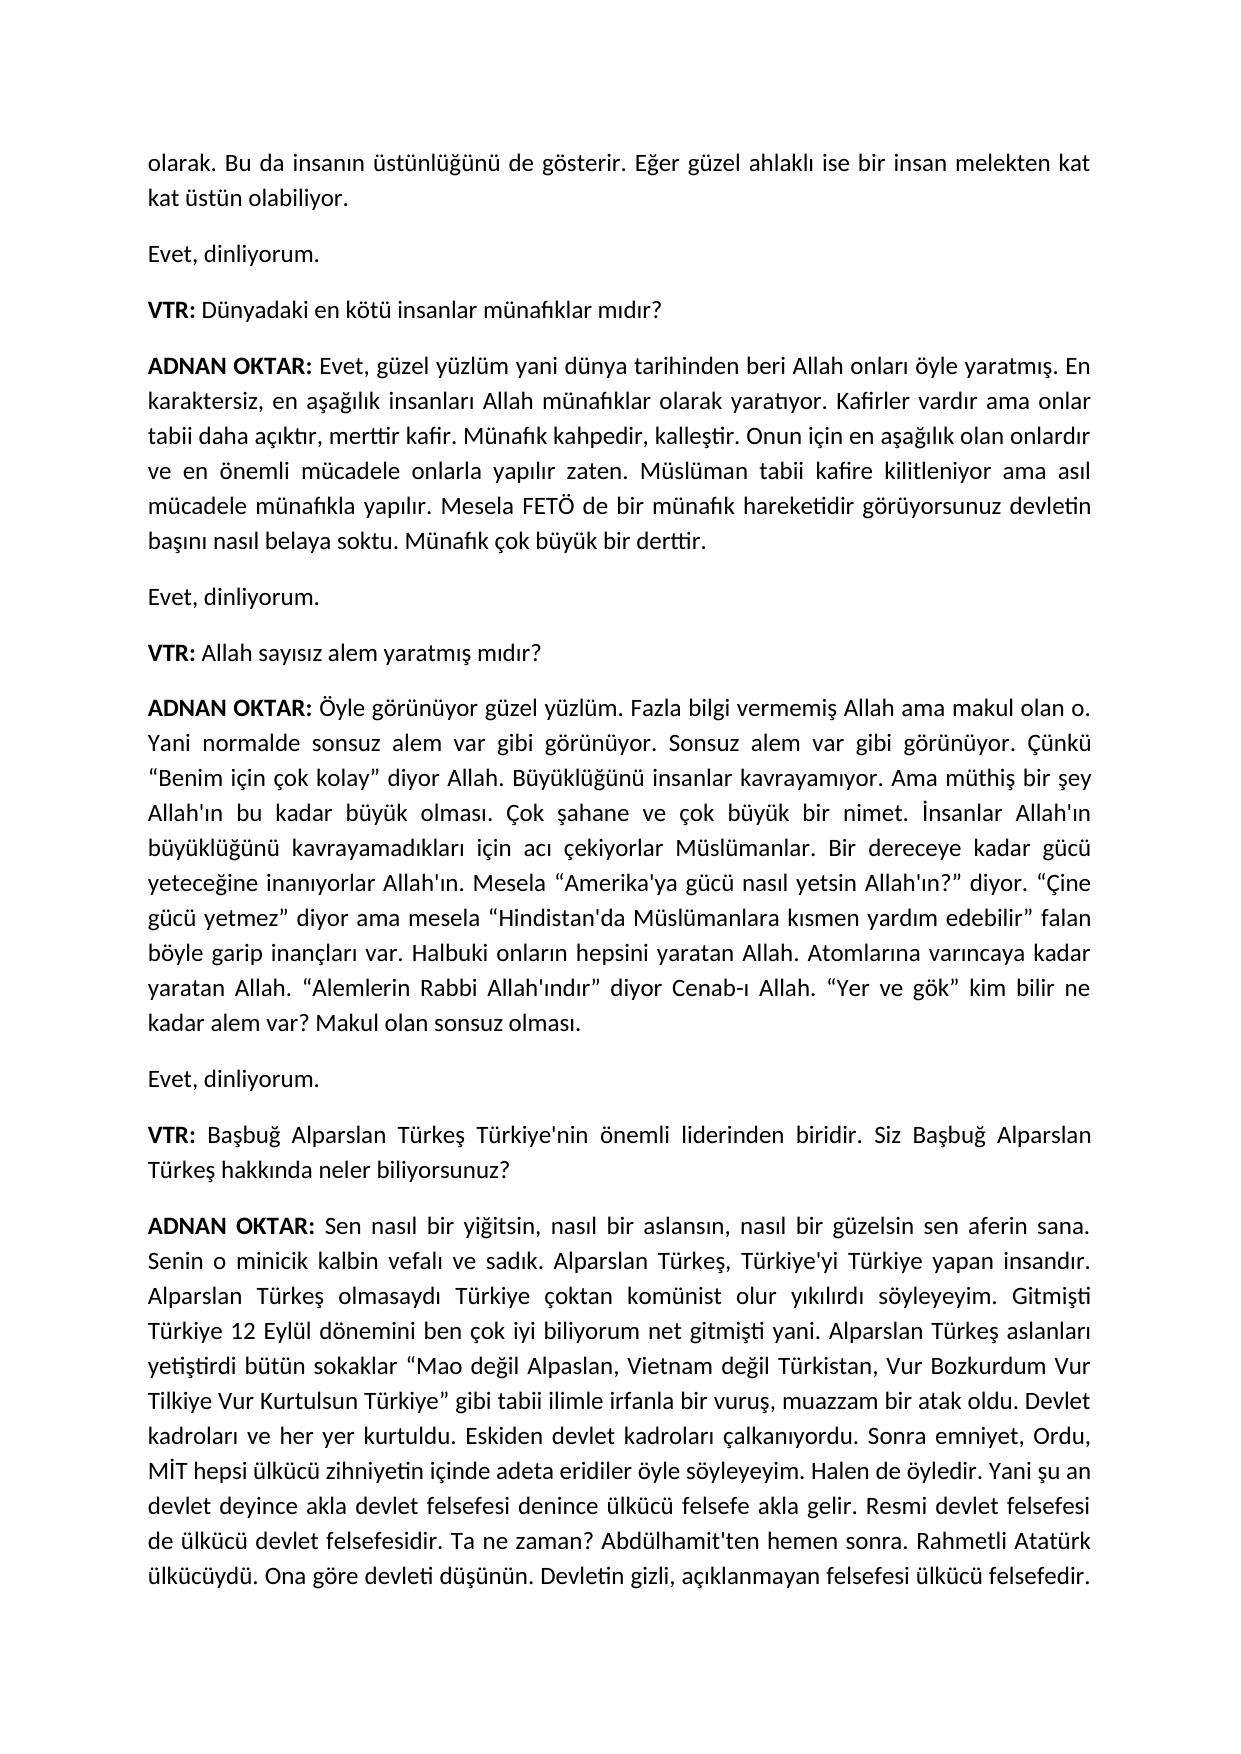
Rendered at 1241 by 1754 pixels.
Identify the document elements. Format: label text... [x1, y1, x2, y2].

text VTR: Dünyadaki en kötü insanlar münafıklar mıdır? [148, 294, 1093, 325]
text ADNAN OKTAR: Evet, güzel yüzlüm yani dünya tarihinden beri Allah onları öyle yaratmış. En karaktersiz, en aşağılık insanları Allah münafıklar olarak yaratıyor. Kafirler vardır ama onlar tabii daha açıktır, merttir kafir. Münafık kahpedir, kalleştir. Onun için en aşağılık olan onlardır ve en önemli mücadele onlarla yapılır zaten. Müslüman tabii kafire kilitleniyor ama asıl mücadele münafıkla yapılır. Mesela FETÖ de bir münafık hareketidir görüyorsunuz devletin başını nasıl belaya soktu. Münafık çok büyük bir derttir. [148, 350, 1093, 556]
text ADNAN OKTAR: Öyle görünüyor güzel yüzlüm. Fazla bilgi vermemiş Allah ama makul olan o. Yani normalde sonsuz alem var gibi görünüyor. Sonsuz alem var gibi görünüyor. Çünkü “Benim için çok kolay” diyor Allah. Büyüklüğünü insanlar kavrayamıyor. Ama müthiş bir şey Allah'ın bu kadar büyük olması. Çok şahane ve çok büyük bir nimet. İnsanlar Allah'ın büyüklüğünü kavrayamadıkları için acı çekiyorlar Müslümanlar. Bir dereceye kadar gücü yeteceğine inanıyorlar Allah'ın. Mesela “Amerika'ya gücü nasıl yetsin Allah'ın?” diyor. “Çine gücü yetmez” diyor ama mesela “Hindistan'da Müslümanlara kısmen yardım edebilir” falan böyle garip inançları var. Halbuki onların hepsini yaratan Allah. Atomlarına varıncaya kadar yaratan Allah. “Alemlerin Rabbi Allah'ındır” diyor Cenab-ı Allah. “Yer ve gök” kim bilir ne kadar alem var? Makul olan sonsuz olması. [148, 693, 1093, 1038]
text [148, 148, 1093, 213]
text Evet, dinliyorum. [148, 238, 1093, 269]
text VTR: Başbuğ Alparslan Türkeş Türkiye'nin önemli liderinden biridir. Siz Başbuğ Alparslan Türkeş hakkında neler biliyorsunuz? [148, 1119, 1093, 1185]
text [148, 1210, 1093, 1591]
text VTR: Allah sayısız alem yaratmış mıdır? [148, 637, 1093, 667]
text Evet, dinliyorum. [148, 1063, 1093, 1094]
text Evet, dinliyorum. [148, 581, 1093, 611]
